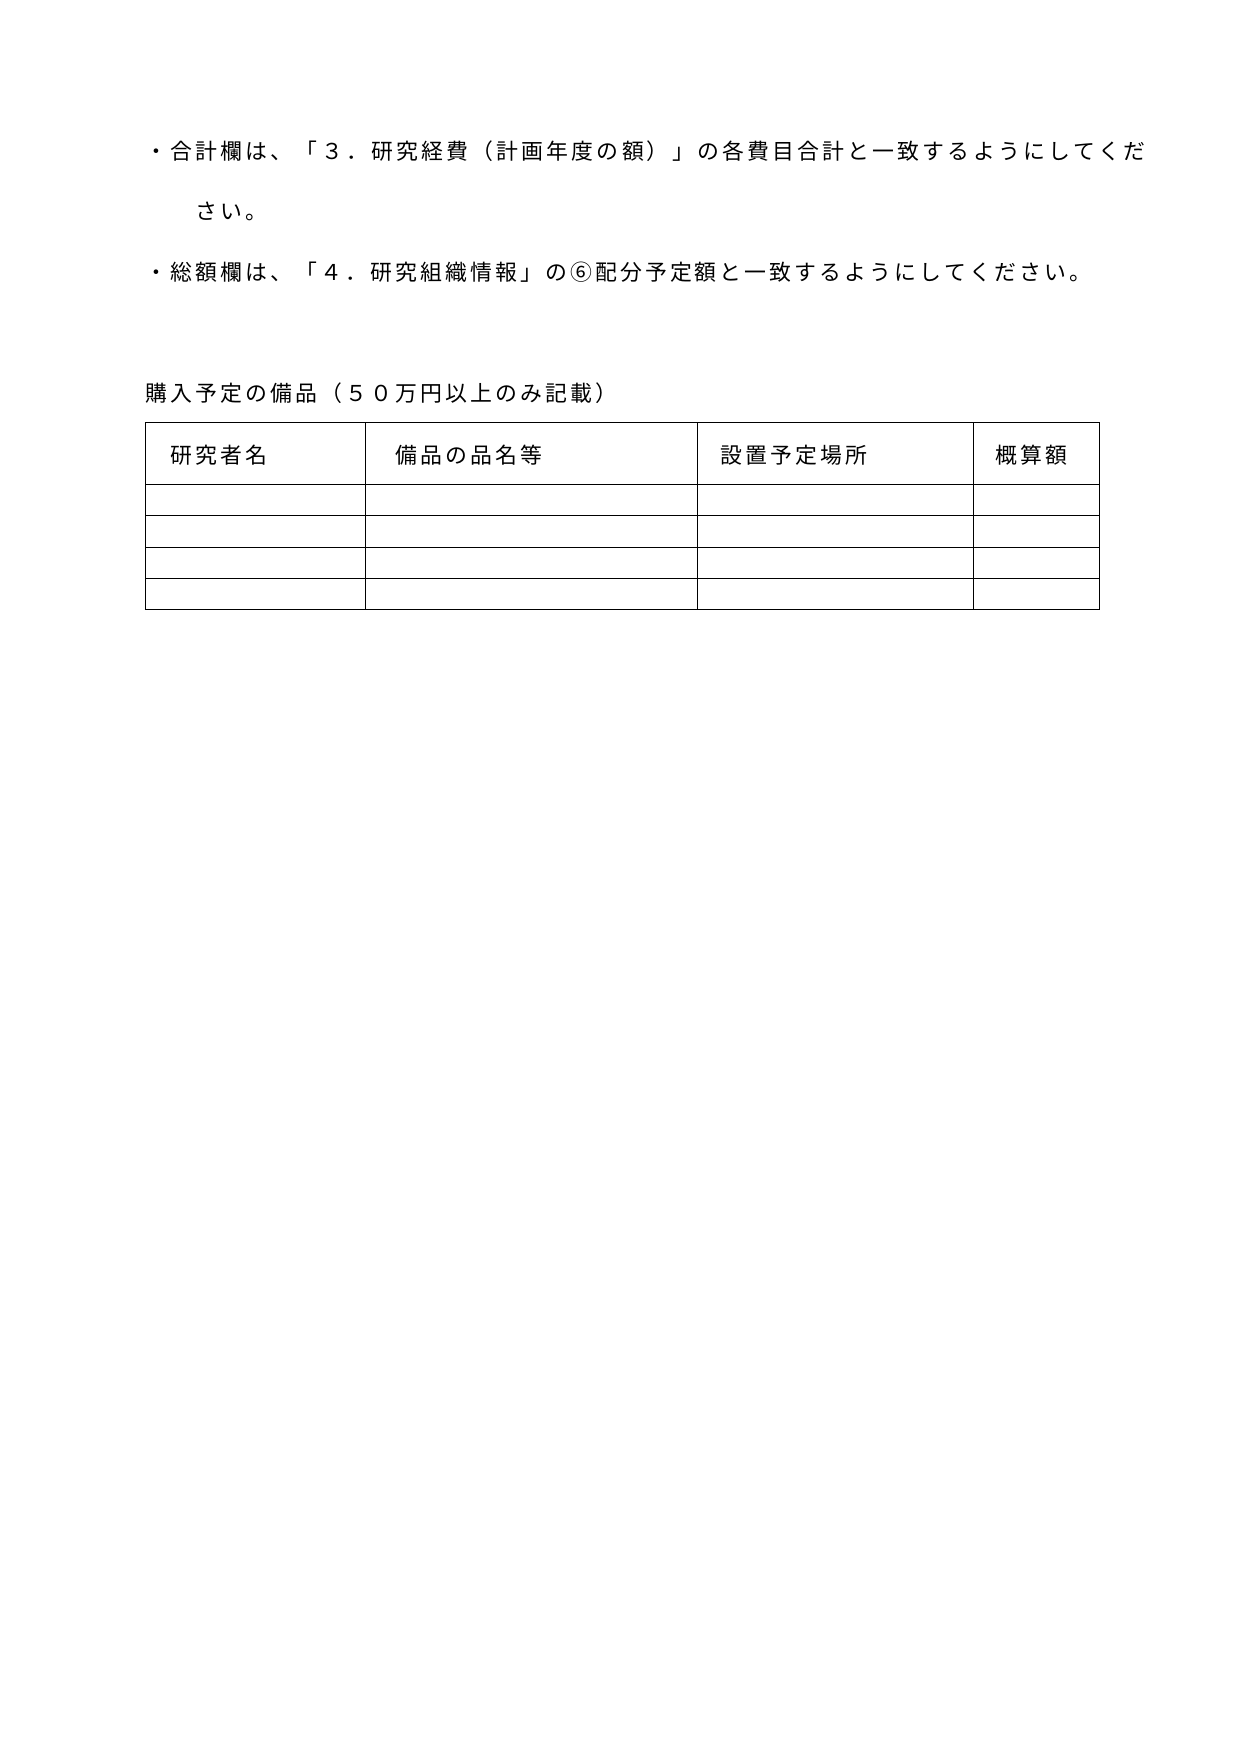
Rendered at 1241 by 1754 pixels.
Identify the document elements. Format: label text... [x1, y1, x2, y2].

table_cell [366, 485, 697, 515]
table_cell [146, 516, 365, 547]
table_header 設置予定場所 [698, 423, 973, 484]
table_cell [146, 579, 365, 609]
table_cell [698, 516, 973, 547]
table_header 備品の品名等 [366, 423, 697, 484]
table_cell [146, 485, 365, 515]
table_cell [366, 548, 697, 578]
text ・総額欄は、「４．研究組織情報」の⑥配分予定額と一致するようにしてください。 [120, 240, 1120, 301]
text ・合計欄は、「３．研究経費（計画年度の額）」の各費目合計と一致するようにしてください。 [120, 119, 1150, 240]
table_cell [698, 579, 973, 609]
text 購入予定の備品（５０万円以上のみ記載） [120, 362, 1120, 422]
table_header 概算額 [974, 423, 1099, 484]
table_cell [974, 516, 1099, 547]
table_cell [698, 548, 973, 578]
table_cell [974, 579, 1099, 609]
table_cell [698, 485, 973, 515]
table_cell [366, 516, 697, 547]
table_header 研究者名 [146, 423, 365, 484]
table_cell [974, 485, 1099, 515]
table_cell [146, 548, 365, 578]
table_cell [366, 579, 697, 609]
table_cell [974, 548, 1099, 578]
